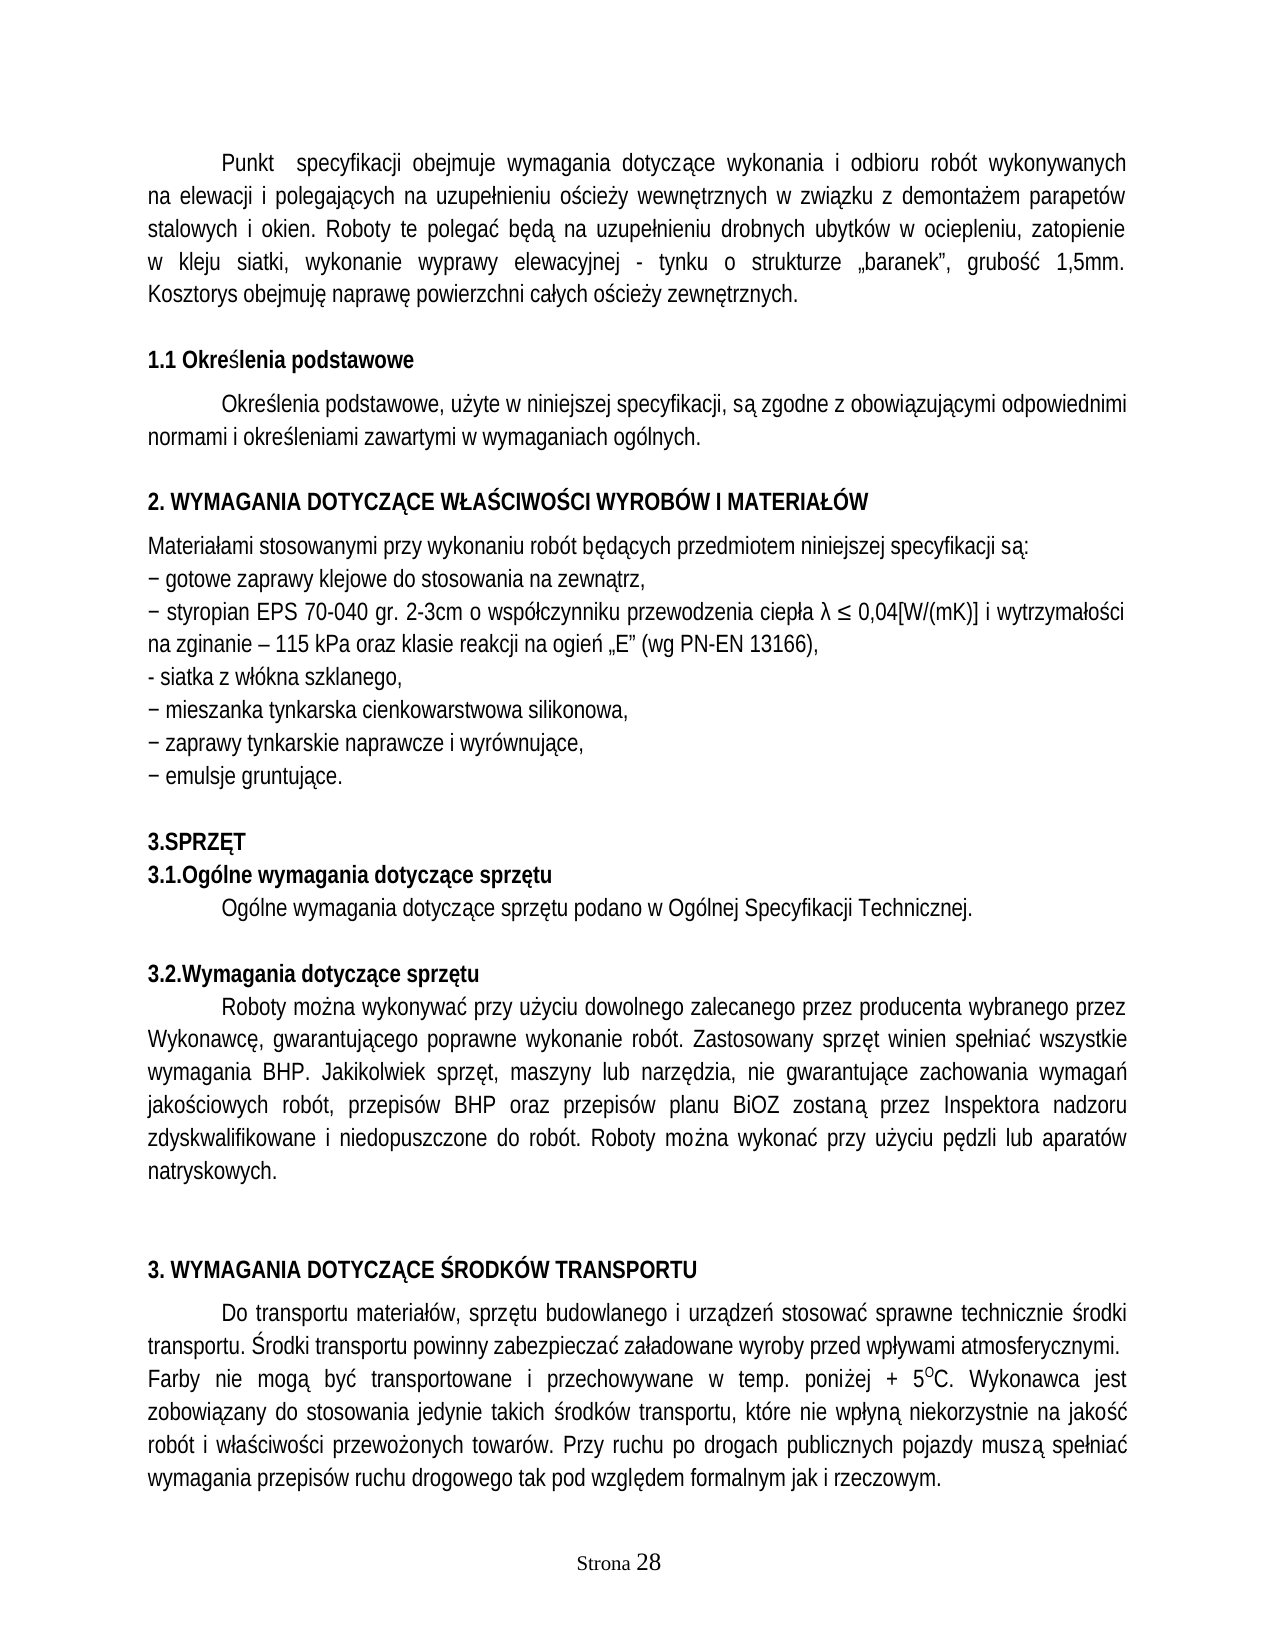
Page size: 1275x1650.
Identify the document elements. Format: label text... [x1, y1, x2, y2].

text − mieszanka tynkarska cienkowarstwowa silikonowa, [148, 695, 1127, 724]
text 1.1 Określenia podstawowe [148, 345, 1127, 374]
text Materiałami stosowanymi przy wykonaniu robót będących przedmiotem niniejszej specyfikacji są: [148, 531, 1127, 559]
text Do transportu materiałów, sprzętu budowlanego i urządzeń stosować sprawne technicznie środki transportu. Środki transportu powinny zabezpieczać załadowane wyroby przed wpływami atmosferycznymi. [148, 1298, 1127, 1360]
text − emulsje gruntujące. [148, 761, 1127, 790]
text − gotowe zaprawy klejowe do stosowania na zewnątrz, [148, 563, 1127, 592]
text Ogólne wymagania dotyczące sprzętu podano w Ogólnej Specyfikacji Technicznej. [148, 893, 1127, 921]
text Punkt specyfikacji obejmuje wymagania dotyczące wykonania i odbioru robót wykonywanych na elewacji i polegających na uzupełnieniu ościeży wewnętrznych w związku z demontażem parapetów stalowych i okien. Roboty te polegać będą na uzupełnieniu drobnych ubytków w ociepleniu, zatopienie w kleju siatki, wykonanie wyprawy elewacyjnej - tynku o strukturze „baranek”, grubość 1,5mm. Kosztorys obejmuję naprawę powierzchni całych ościeży zewnętrznych. [148, 148, 1127, 308]
text − zaprawy tynkarskie naprawcze i wyrównujące, [148, 728, 1127, 757]
text Roboty można wykonywać przy użyciu dowolnego zalecanego przez producenta wybranego przez Wykonawcę, gwarantującego poprawne wykonanie robót. Zastosowany sprzęt winien spełniać wszystkie wymagania BHP. Jakikolwiek sprzęt, maszyny lub narzędzia, nie gwarantujące zachowania wymagań jakościowych robót, przepisów BHP oraz przepisów planu BiOZ zostaną przez Inspektora nadzoru zdyskwalifikowane i niedopuszczone do robót. Roboty można wykonać przy użyciu pędzli lub aparatów natryskowych. [148, 991, 1127, 1185]
text - siatka z włókna szklanego, [148, 662, 1127, 691]
text 3. WYMAGANIA DOTYCZĄCE ŚRODKÓW TRANSPORTU [148, 1255, 1127, 1283]
text 3.2.Wymagania dotyczące sprzętu [148, 958, 1127, 987]
text 3.1.Ogólne wymagania dotyczące sprzętu [148, 860, 1127, 888]
text − styropian EPS 70-040 gr. 2-3cm o współczynniku przewodzenia ciepła λ ≤ 0,04[W/(mK)] i wytrzymałości na zginanie – 115 kPa oraz klasie reakcji na ogień „E” (wg PN-EN 13166), [148, 596, 1127, 658]
text Określenia podstawowe, użyte w niniejszej specyfikacji, są zgodne z obowiązującymi odpowiednimi normami i określeniami zawartymi w wymaganiach ogólnych. [148, 388, 1127, 450]
text 3.SPRZĘT [148, 827, 1127, 856]
text Farby nie mogą być transportowane i przechowywane w temp. poniżej + 5OC. Wykonawca jest zobowiązany do stosowania jedynie takich środków transportu, które nie wpłyną niekorzystnie na jakość robót i właściwości przewożonych towarów. Przy ruchu po drogach publicznych pojazdy muszą spełniać wymagania przepisów ruchu drogowego tak pod względem formalnym jak i rzeczowym. [148, 1364, 1127, 1491]
text 2. WYMAGANIA DOTYCZĄCE WŁAŚCIWOŚCI WYROBÓW I MATERIAŁÓW [148, 487, 1127, 516]
